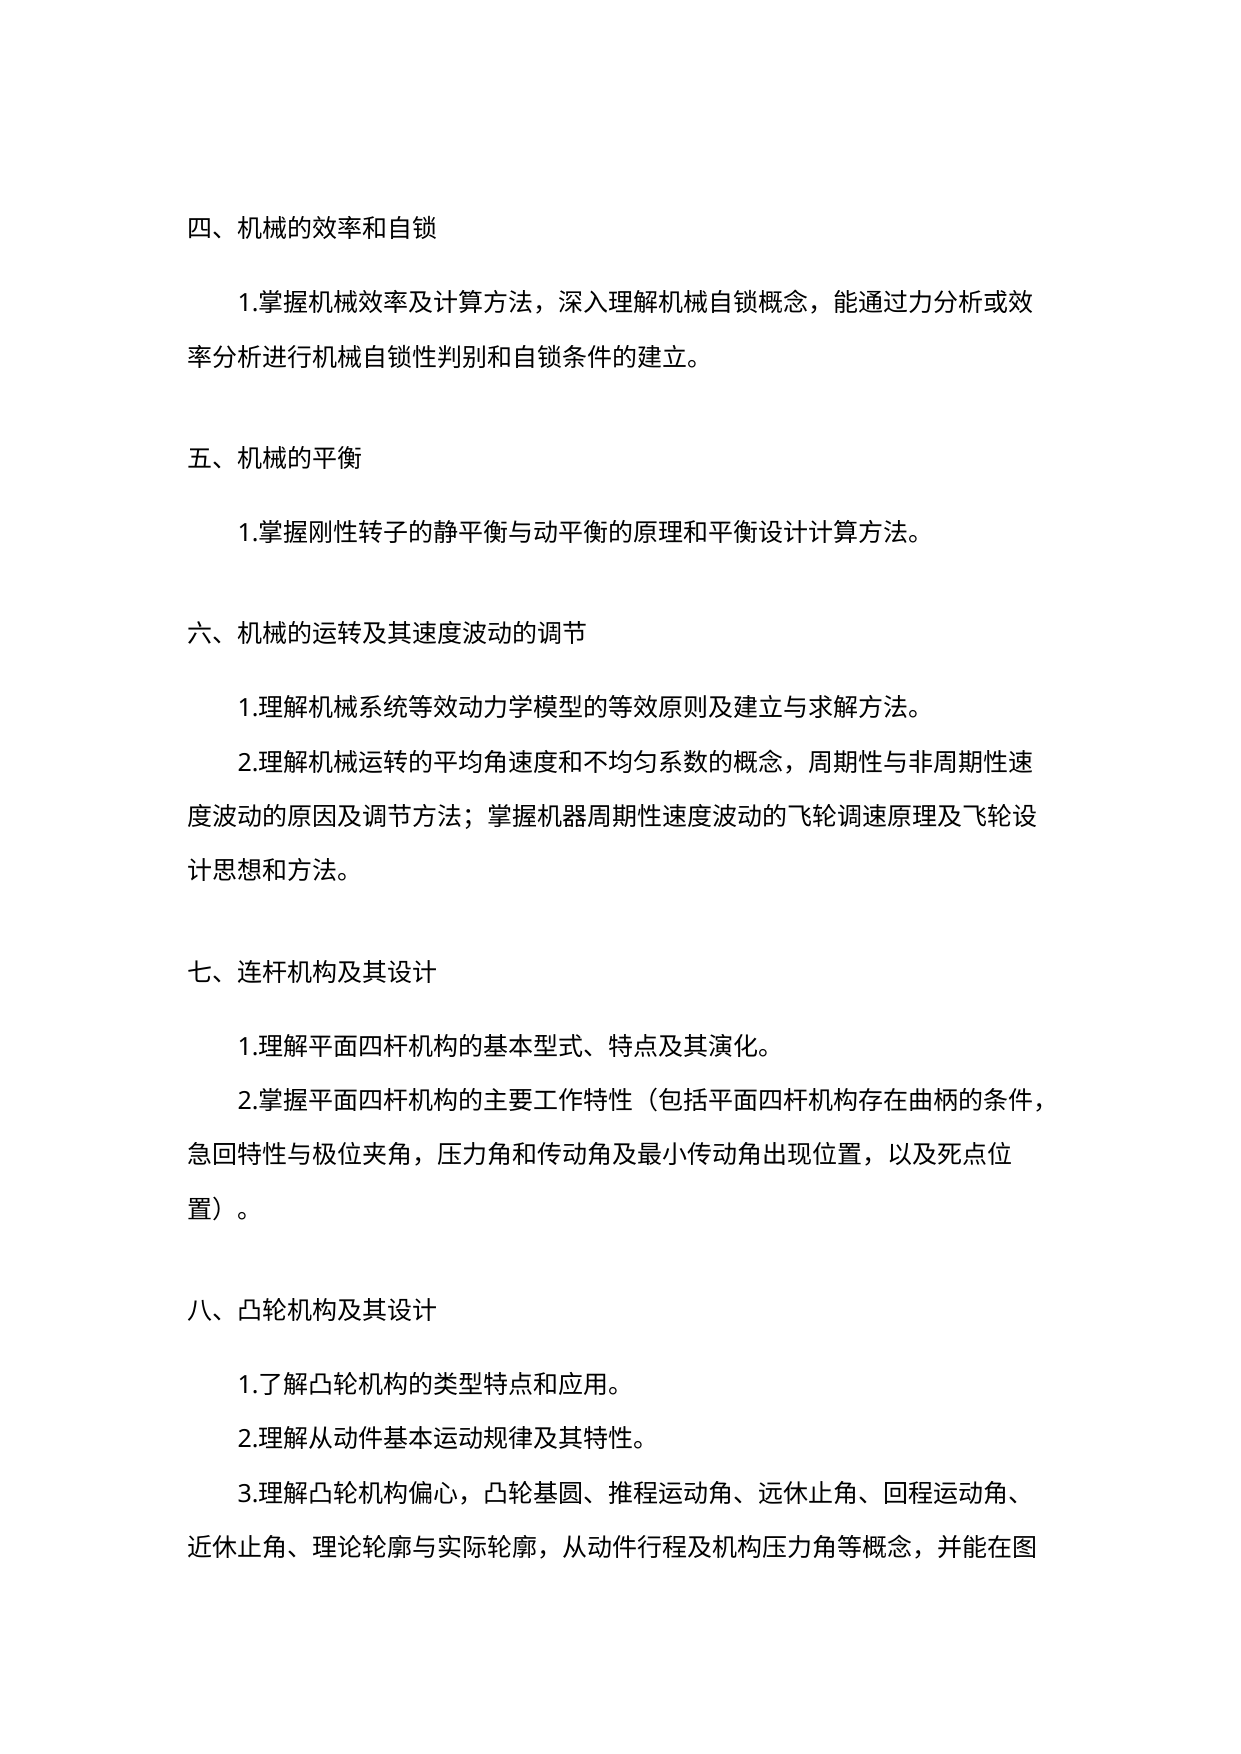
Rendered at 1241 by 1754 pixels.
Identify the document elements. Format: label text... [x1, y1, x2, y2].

text 1.掌握刚性转子的静平衡与动平衡的原理和平衡设计计算方法。 [187, 512, 1053, 549]
text 八、凸轮机构及其设计 [187, 1276, 1053, 1341]
text 七、连杆机构及其设计 [187, 938, 1053, 1003]
text 2.理解从动件基本运动规律及其特性。 [187, 1419, 1053, 1455]
text 六、机械的运转及其速度波动的调节 [187, 599, 1053, 664]
text 四、机械的效率和自锁 [187, 194, 1053, 259]
text 1.理解平面四杆机构的基本型式、特点及其演化。 [187, 1026, 1053, 1062]
text 五、机械的平衡 [187, 424, 1053, 489]
text 1.掌握机械效率及计算方法，深入理解机械自锁概念，能通过力分析或效率分析进行机械自锁性判别和自锁条件的建立。 [187, 283, 1053, 373]
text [187, 1473, 1053, 1564]
text 1.理解机械系统等效动力学模型的等效原则及建立与求解方法。 [187, 688, 1053, 724]
text 2.理解机械运转的平均角速度和不均匀系数的概念，周期性与非周期性速度波动的原因及调节方法；掌握机器周期性速度波动的飞轮调速原理及飞轮设计思想和方法。 [187, 742, 1053, 887]
text 1.了解凸轮机构的类型特点和应用。 [187, 1364, 1053, 1401]
text 2.掌握平面四杆机构的主要工作特性（包括平面四杆机构存在曲柄的条件，急回特性与极位夹角，压力角和传动角及最小传动角出现位置，以及死点位置）。 [187, 1080, 1053, 1225]
